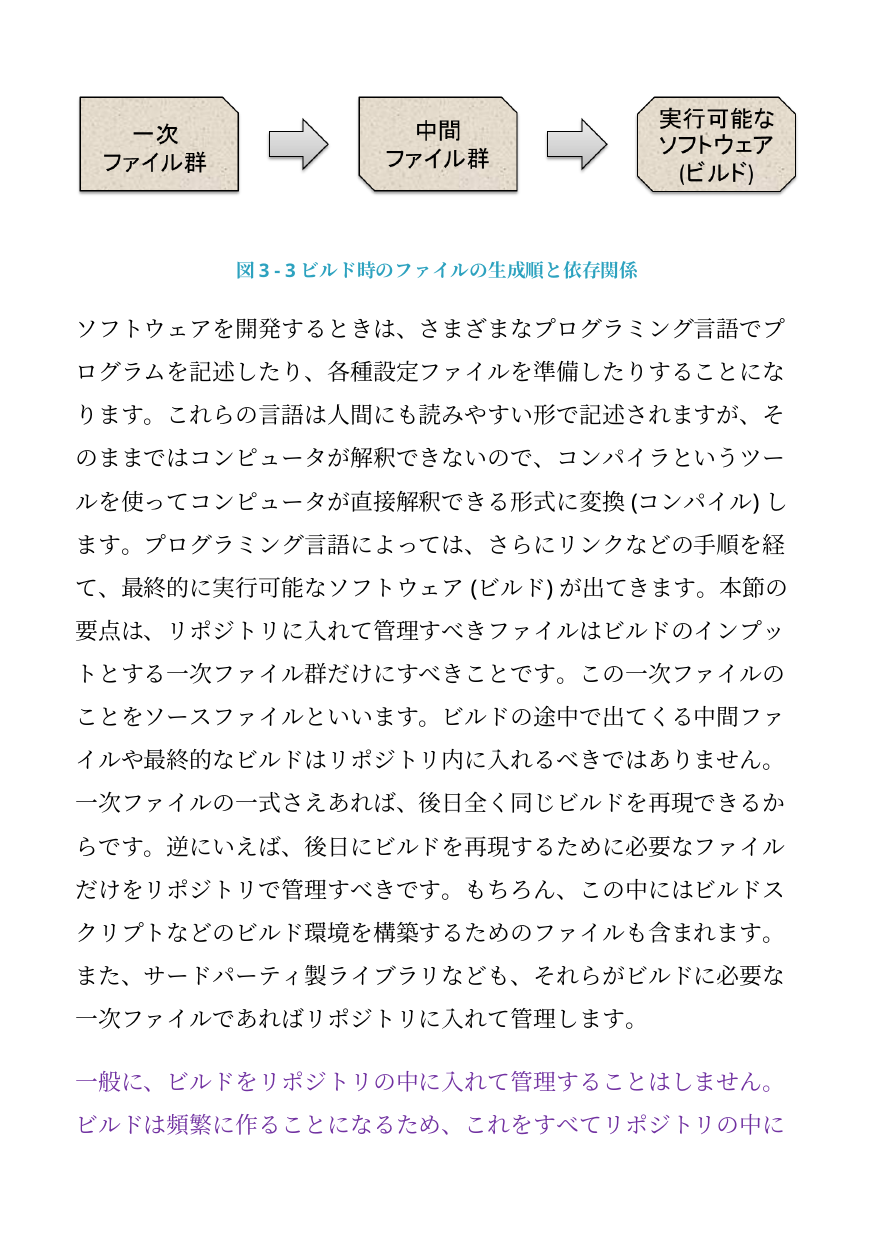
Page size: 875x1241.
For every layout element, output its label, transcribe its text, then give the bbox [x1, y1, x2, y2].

picture [75, 92, 799, 208]
text ソフトウェアを開発するときは、さまざまなプログラミング言語でプログラムを記述したり、各種設定ファイルを準備したりすることになります。これらの言語は人間にも読みやすい形で記述されますが、そのままではコンピュータが解釈できないので、コンパイラというツールを使ってコンピュータが直接解釈できる形式に変換 (コンパイル) します。プログラミング言語によっては、さらにリンクなどの手順を経て、最終的に実行可能なソフトウェア (ビルド) が出てきます。本節の要点は、リポジトリに入れて管理すべきファイルはビルドのインプットとする一次ファイル群だけにすべきことです。この一次ファイルのことをソースファイルといいます。ビルドの途中で出てくる中間ファイルや最終的なビルドはリポジトリ内に入れるべきではありません。一次ファイルの一式さえあれば、後日全く同じビルドを再現できるからです。逆にいえば、後日にビルドを再現するために必要なファイルだけをリポジトリで管理すべきです。もちろん、この中にはビルドスクリプトなどのビルド環境を構築するためのファイルも含まれます。また、サードパーティ製ライブラリなども、それらがビルドに必要な一次ファイルであればリポジトリに入れて管理します。 [75, 309, 799, 1036]
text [75, 1062, 799, 1143]
